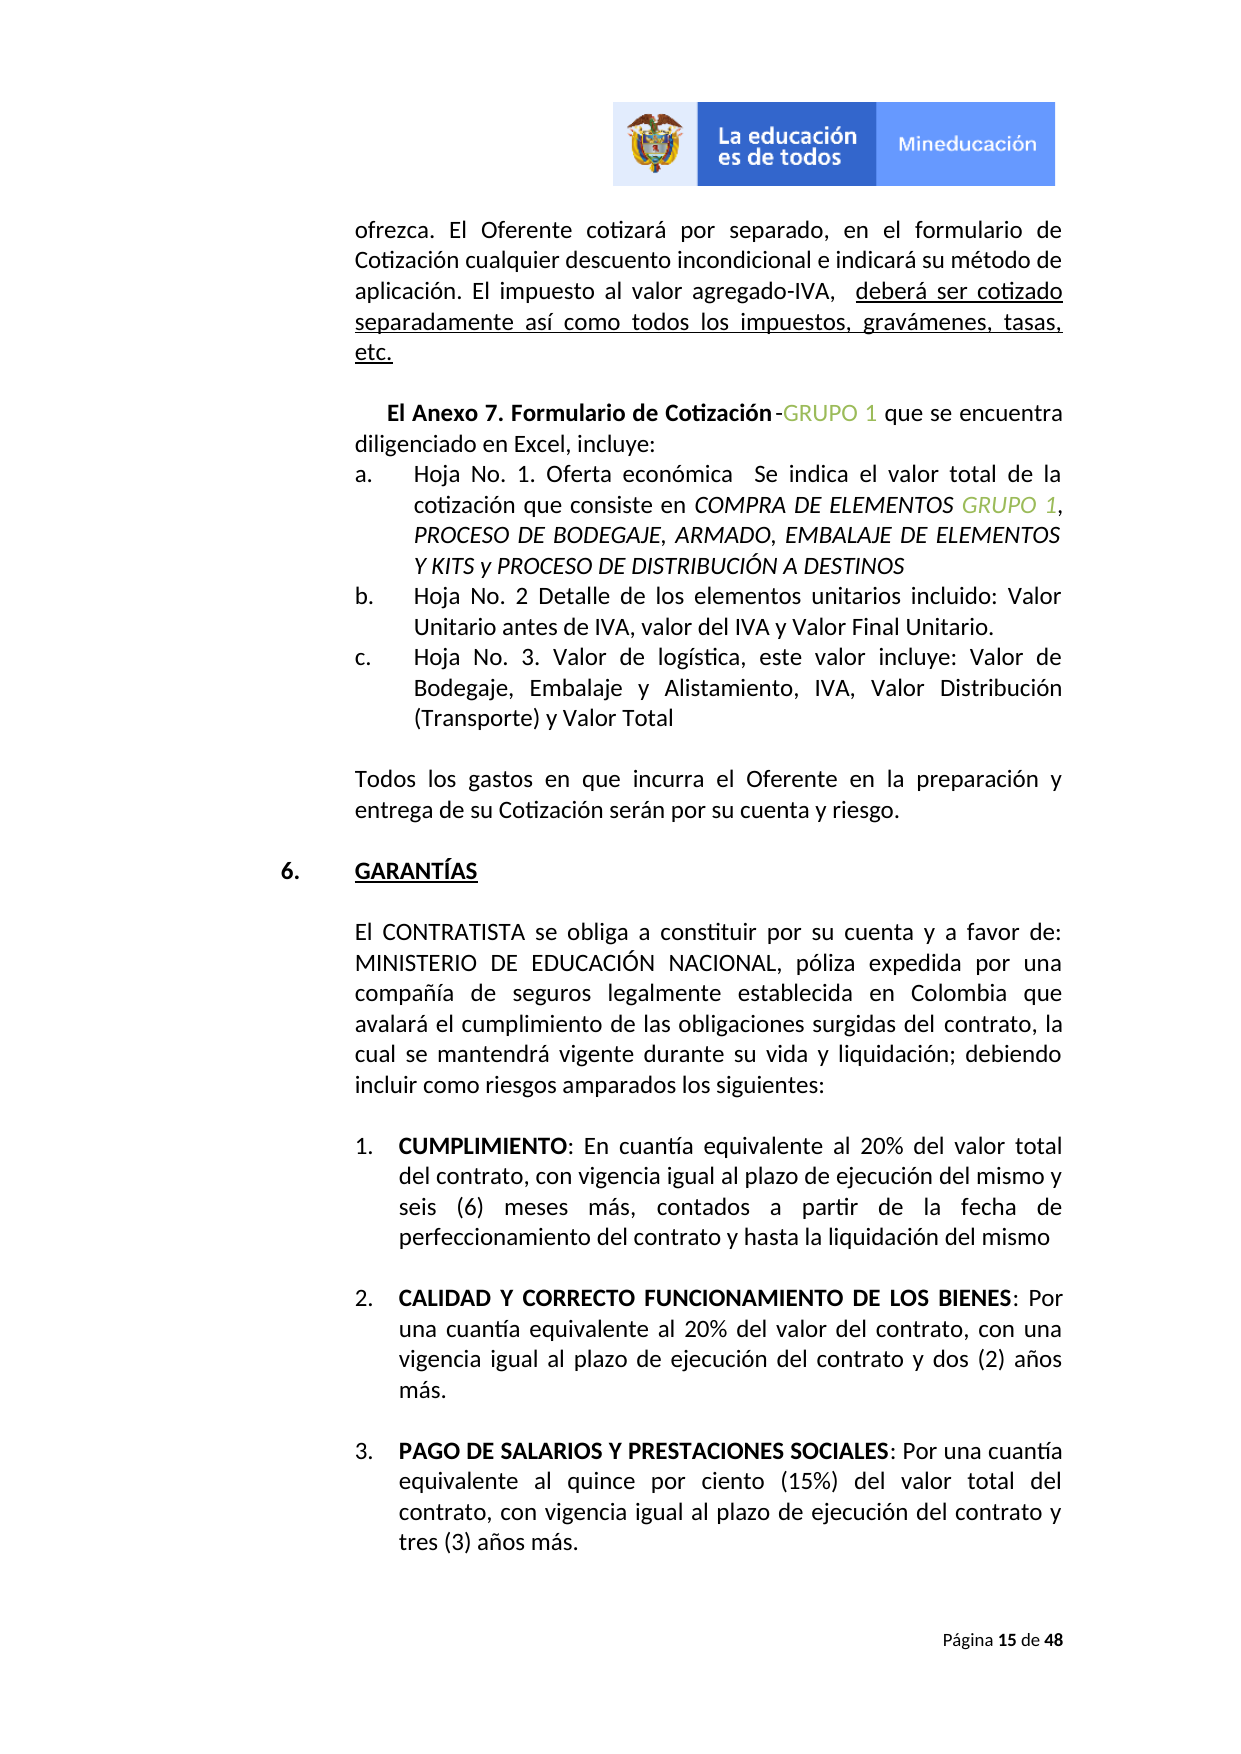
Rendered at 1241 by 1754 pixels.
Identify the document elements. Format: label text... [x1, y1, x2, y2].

picture [613, 102, 1056, 186]
text El Anexo 7. Formulario de Cotización-GRUPO 1 que se encuentra diligenciado en Excel, incluye: [222, 397, 1063, 458]
list Hoja No. 3. Valor de logística, este valor incluye: Valor de Bodegaje, Embalaje y Alistamiento, IVA, Valor Distribución (Transporte) y Valor Total [354, 641, 1063, 733]
text Todos los gastos en que incurra el Oferente en la preparación y entrega de su Cotización serán por su cuenta y riesgo. [354, 763, 1063, 824]
list CALIDAD Y CORRECTO FUNCIONAMIENTO DE LOS BIENES: Por una cuantía equivalente al 20% del valor del contrato, con una vigencia igual al plazo de ejecución del contrato y dos (2) años más. [354, 1282, 1063, 1404]
text El CONTRATISTA se obliga a constituir por su cuenta y a favor de: MINISTERIO DE EDUCACIÓN NACIONAL, póliza expedida por una compañía de seguros legalmente establecida en Colombia que avalará el cumplimiento de las obligaciones surgidas del contrato, la cual se mantendrá vigente durante su vida y liquidación; debiendo incluir como riesgos amparados los siguientes: [354, 916, 1063, 1099]
list PAGO DE SALARIOS Y PRESTACIONES SOCIALES: Por una cuantía equivalente al quince por ciento (15%) del valor total del contrato, con vigencia igual al plazo de ejecución del contrato y tres (3) años más. [354, 1435, 1063, 1557]
list Hoja No. 2 Detalle de los elementos unitarios incluido: Valor Unitario antes de IVA, valor del IVA y Valor Final Unitario. [354, 580, 1063, 641]
list CUMPLIMIENTO: En cuantía equivalente al 20% del valor total del contrato, con vigencia igual al plazo de ejecución del mismo y seis (6) meses más, contados a partir de la fecha de perfeccionamiento del contrato y hasta la liquidación del mismo [354, 1130, 1063, 1252]
list GARANTÍAS [281, 855, 1063, 886]
list Hoja No. 1. Oferta económica Se indica el valor total de la cotización que consiste en COMPRA DE ELEMENTOS GRUPO 1, PROCESO DE BODEGAJE, ARMADO, EMBALAJE DE ELEMENTOS Y KITS y PROCESO DE DISTRIBUCIÓN A DESTINOS [354, 458, 1063, 580]
